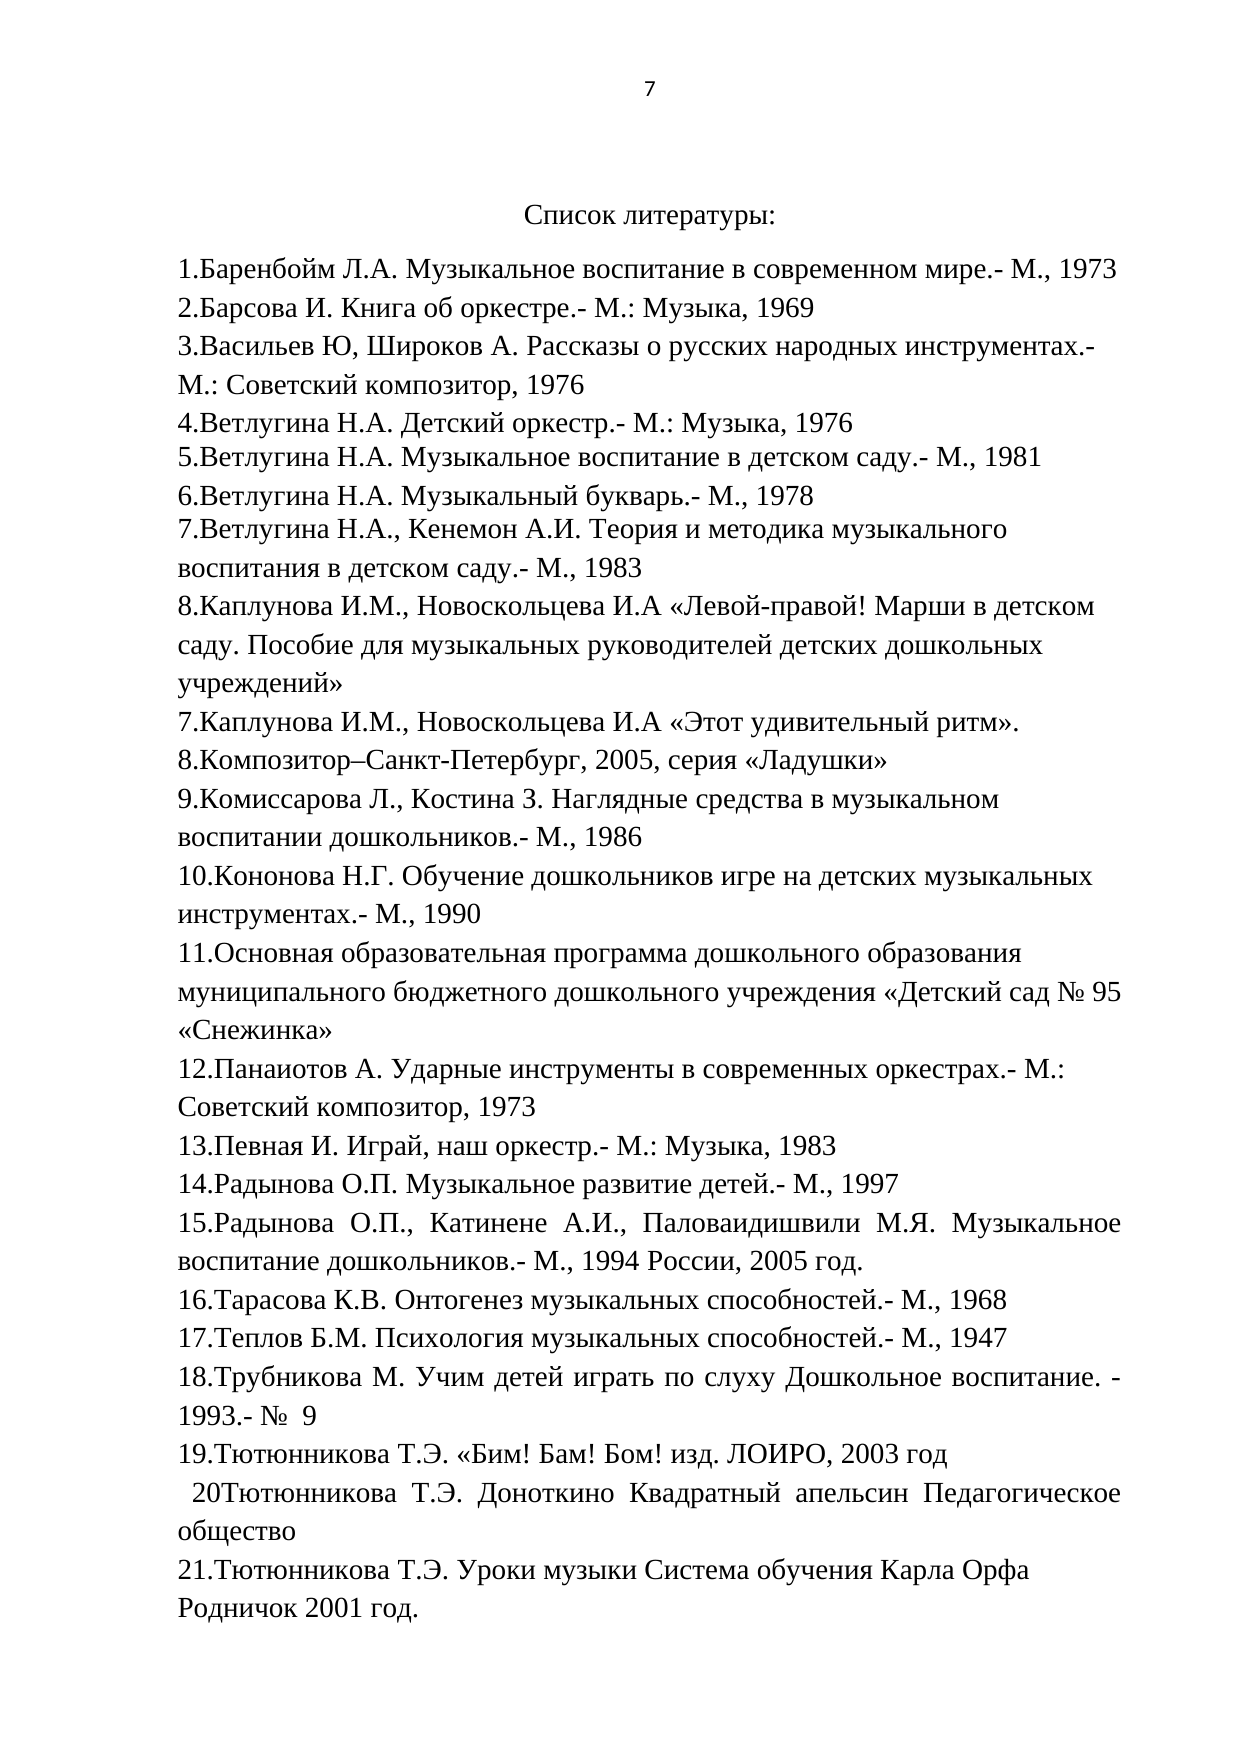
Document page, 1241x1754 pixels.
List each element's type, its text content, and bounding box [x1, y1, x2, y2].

text 9.Комиссарова Л., Костина З. Наглядные средства в музыкальном воспитании дошкольников.- М., 1986 [177, 781, 1122, 853]
text 7.Ветлугина Н.А., Кенемон А.И. Теория и методика музыкального воспитания в детском саду.- М., 1983 [177, 511, 1122, 583]
text 20Тютюнникова Т.Э. Доноткино Квадратный апельсин Педагогическое общество [177, 1475, 1122, 1547]
text 8.Каплунова И.М., Новоскольцева И.А «Левой-правой! Марши в детском саду. Пособие для музыкальных руководителей детских дошкольных учреждений» [177, 588, 1122, 699]
text 13.Певная И. Играй, наш оркестр.- М.: Музыка, 1983 [177, 1128, 1122, 1161]
text 19.Тютюнникова Т.Э. «Бим! Бам! Бом! изд. ЛОИРО, 2003 год [177, 1436, 1122, 1470]
list 6.Ветлугина Н.А. Музыкальный букварь.- М., 1978 [177, 478, 1122, 511]
text 3.Васильев Ю, Широков А. Рассказы о русских народных инструментах.- М.: Советский композитор, 1976 [177, 328, 1122, 401]
text 15.Радынова О.П., Катинене А.И., Паловаидишвили М.Я. Музыкальное воспитание дошкольников.- М., 1994 России, 2005 год. [177, 1205, 1122, 1277]
text 1.Баренбойм Л.А. Музыкальное воспитание в современном мире.- М., 1973 [177, 251, 1122, 285]
text 2.Барсова И. Книга об оркестре.- М.: Музыка, 1969 [177, 290, 1122, 323]
text 21.Тютюнникова Т.Э. Уроки музыки Система обучения Карла Орфа Родничок 2001 год. [177, 1552, 1122, 1624]
text 10.Кононова Н.Г. Обучение дошкольников игре на детских музыкальных инструментах.- М., 1990 [177, 858, 1122, 930]
text 18.Трубникова М. Учим детей играть по слуху Дошкольное воспитание. - 1993.- № 9 [177, 1359, 1122, 1431]
text 5.Ветлугина Н.А. Музыкальное воспитание в детском саду.- М., 1981 [177, 439, 1122, 473]
text 14.Радынова О.П. Музыкальное развитие детей.- М., 1997 [177, 1166, 1122, 1200]
text 12.Панаиотов А. Ударные инструменты в современных оркестрах.- М.: Советский композитор, 1973 [177, 1051, 1122, 1123]
text 16.Тарасова К.В. Онтогенез музыкальных способностей.- М., 1968 [177, 1282, 1122, 1316]
text Список литературы: [177, 197, 1122, 231]
list 4.Ветлугина Н.А. Детский оркестр.- М.: Музыка, 1976 [177, 406, 1122, 439]
text 11.Основная образовательная программа дошкольного образования муниципального бюджетного дошкольного учреждения «Детский сад № 95 «Снежинка» [177, 935, 1122, 1046]
text 7.Каплунова И.М., Новоскольцева И.А «Этот удивительный ритм». 8.Композитор–Санкт-Петербург, 2005, серия «Ладушки» [177, 704, 1122, 776]
text 17.Теплов Б.М. Психология музыкальных способностей.- М., 1947 [177, 1321, 1122, 1354]
